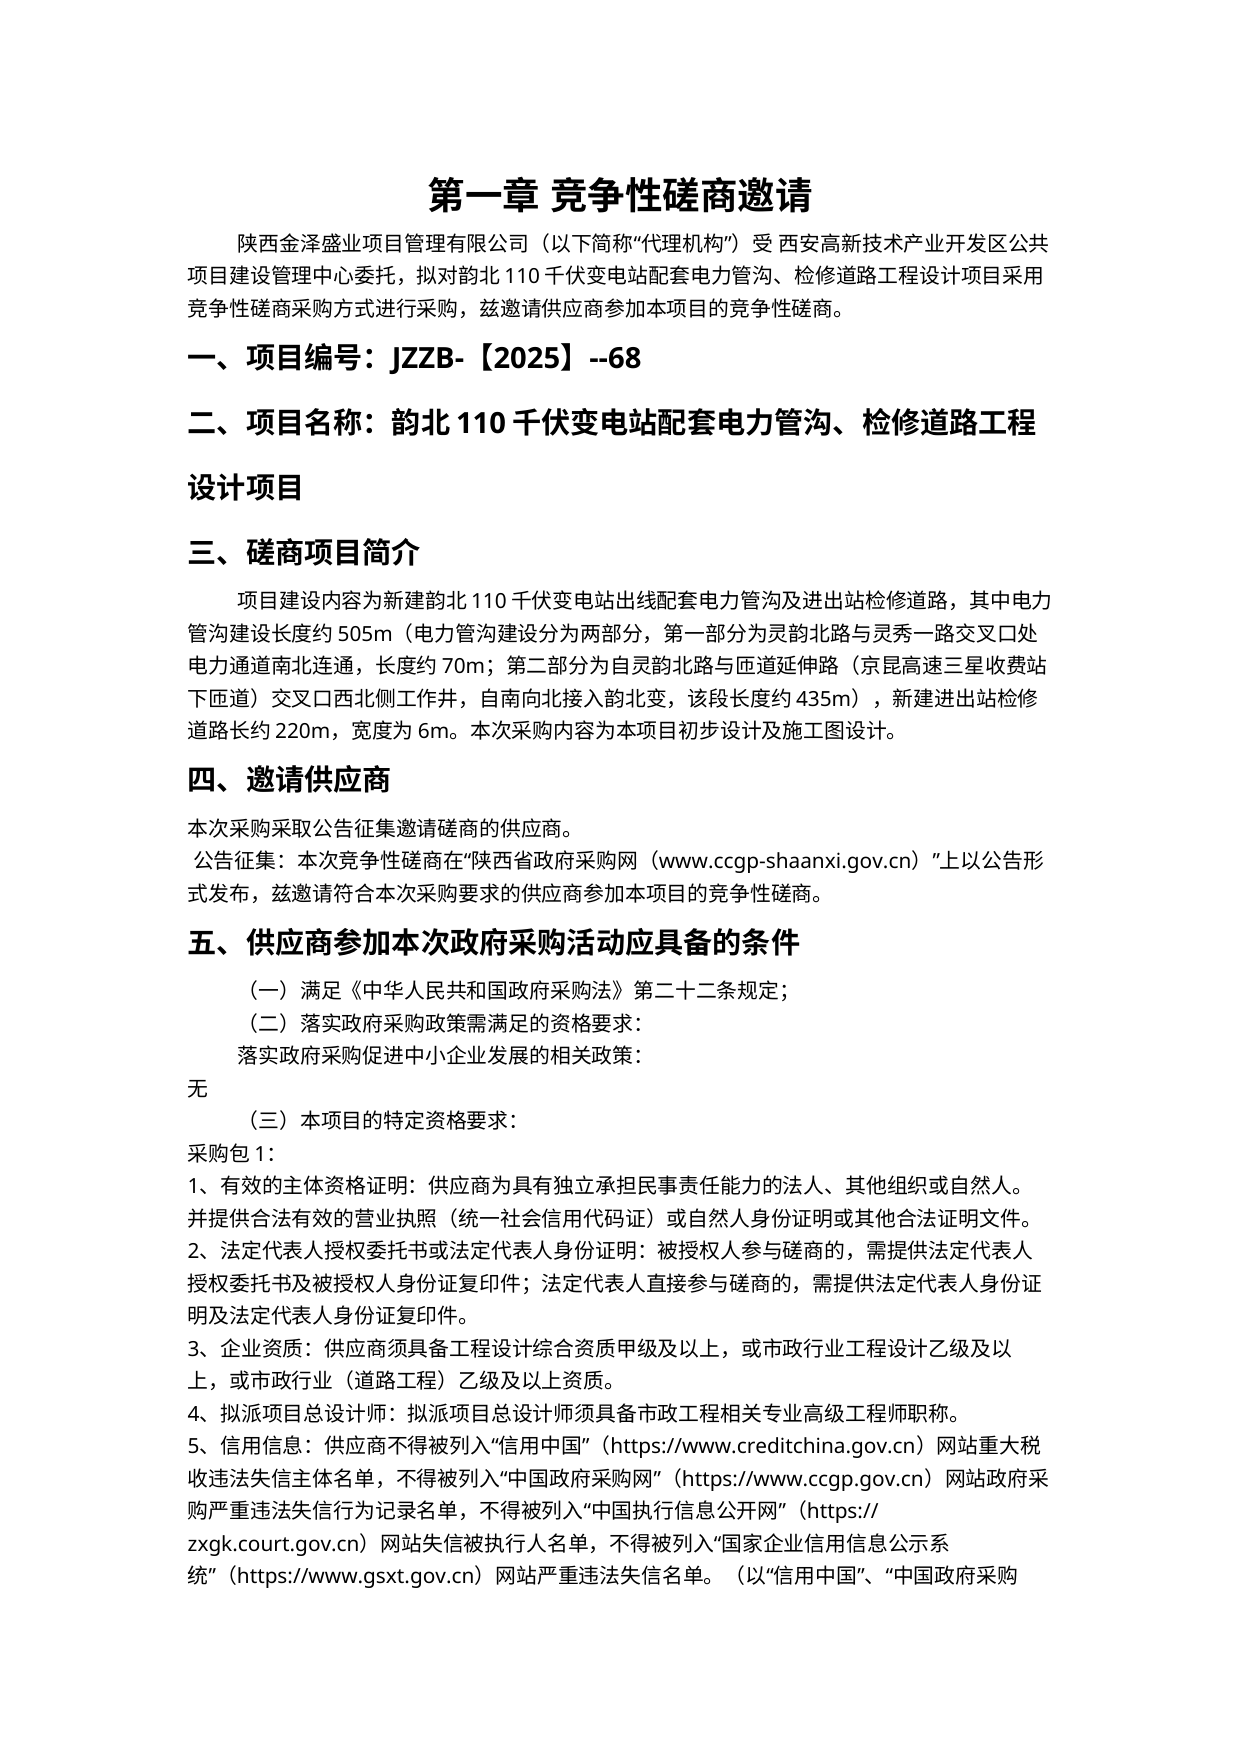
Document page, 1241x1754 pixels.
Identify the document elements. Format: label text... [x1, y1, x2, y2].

text 2、法定代表人授权委托书或法定代表人身份证明：被授权人参与磋商的，需提供法定代表人授权委托书及被授权人身份证复印件；法定代表人直接参与磋商的，需提供法定代表人身份证明及法定代表人身份证复印件。 [187, 1234, 1053, 1332]
text 项目建设内容为新建韵北110千伏变电站出线配套电力管沟及进出站检修道路，其中电力管沟建设长度约505m（电力管沟建设分为两部分，第一部分为灵韵北路与灵秀一路交叉口处电力通道南北连通，长度约70m；第二部分为自灵韵北路与匝道延伸路（京昆高速三星收费站下匝道）交叉口西北侧工作井，自南向北接入韵北变，该段长度约435m），新建进出站检修道路长约220m，宽度为6m。本次采购内容为本项目初步设计及施工图设计。 [187, 584, 1053, 747]
text 本次采购采取公告征集邀请磋商的供应商。 [187, 812, 1053, 844]
text 三、磋商项目简介 [187, 519, 1053, 584]
text 4、拟派项目总设计师：拟派项目总设计师须具备市政工程相关专业高级工程师职称。 [187, 1397, 1053, 1429]
text 四、邀请供应商 [187, 747, 1053, 812]
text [187, 1429, 1053, 1592]
text 3、企业资质：供应商须具备工程设计综合资质甲级及以上，或市政行业工程设计乙级及以上，或市政行业（道路工程）乙级及以上资质。 [187, 1332, 1053, 1397]
text （三）本项目的特定资格要求： [187, 1104, 1053, 1137]
text 二、项目名称：韵北110千伏变电站配套电力管沟、检修道路工程设计项目 [187, 389, 1053, 519]
text 1、有效的主体资格证明：供应商为具有独立承担民事责任能力的法人、其他组织或自然人。并提供合法有效的营业执照（统一社会信用代码证）或自然人身份证明或其他合法证明文件。 [187, 1169, 1053, 1234]
text 五、供应商参加本次政府采购活动应具备的条件 [187, 909, 1053, 974]
text 落实政府采购促进中小企业发展的相关政策： [187, 1039, 1053, 1072]
text 一、项目编号：JZZB-【2025】--68 [187, 324, 1053, 389]
text （一）满足《中华人民共和国政府采购法》第二十二条规定； [187, 974, 1053, 1007]
text 采购包1： [187, 1137, 1053, 1169]
text 无 [187, 1072, 1053, 1104]
text 公告征集：本次竞争性磋商在“陕西省政府采购网（www.ccgp-shaanxi.gov.cn）”上以公告形式发布，兹邀请符合本次采购要求的供应商参加本项目的竞争性磋商。 [187, 844, 1053, 909]
text 陕西金泽盛业项目管理有限公司（以下简称“代理机构”）受 西安高新技术产业开发区公共项目建设管理中心委托，拟对韵北110千伏变电站配套电力管沟、检修道路工程设计项目采用竞争性磋商采购方式进行采购，兹邀请供应商参加本项目的竞争性磋商。 [187, 227, 1053, 324]
text 第一章 竞争性磋商邀请 [187, 162, 1053, 227]
text （二）落实政府采购政策需满足的资格要求： [187, 1007, 1053, 1039]
